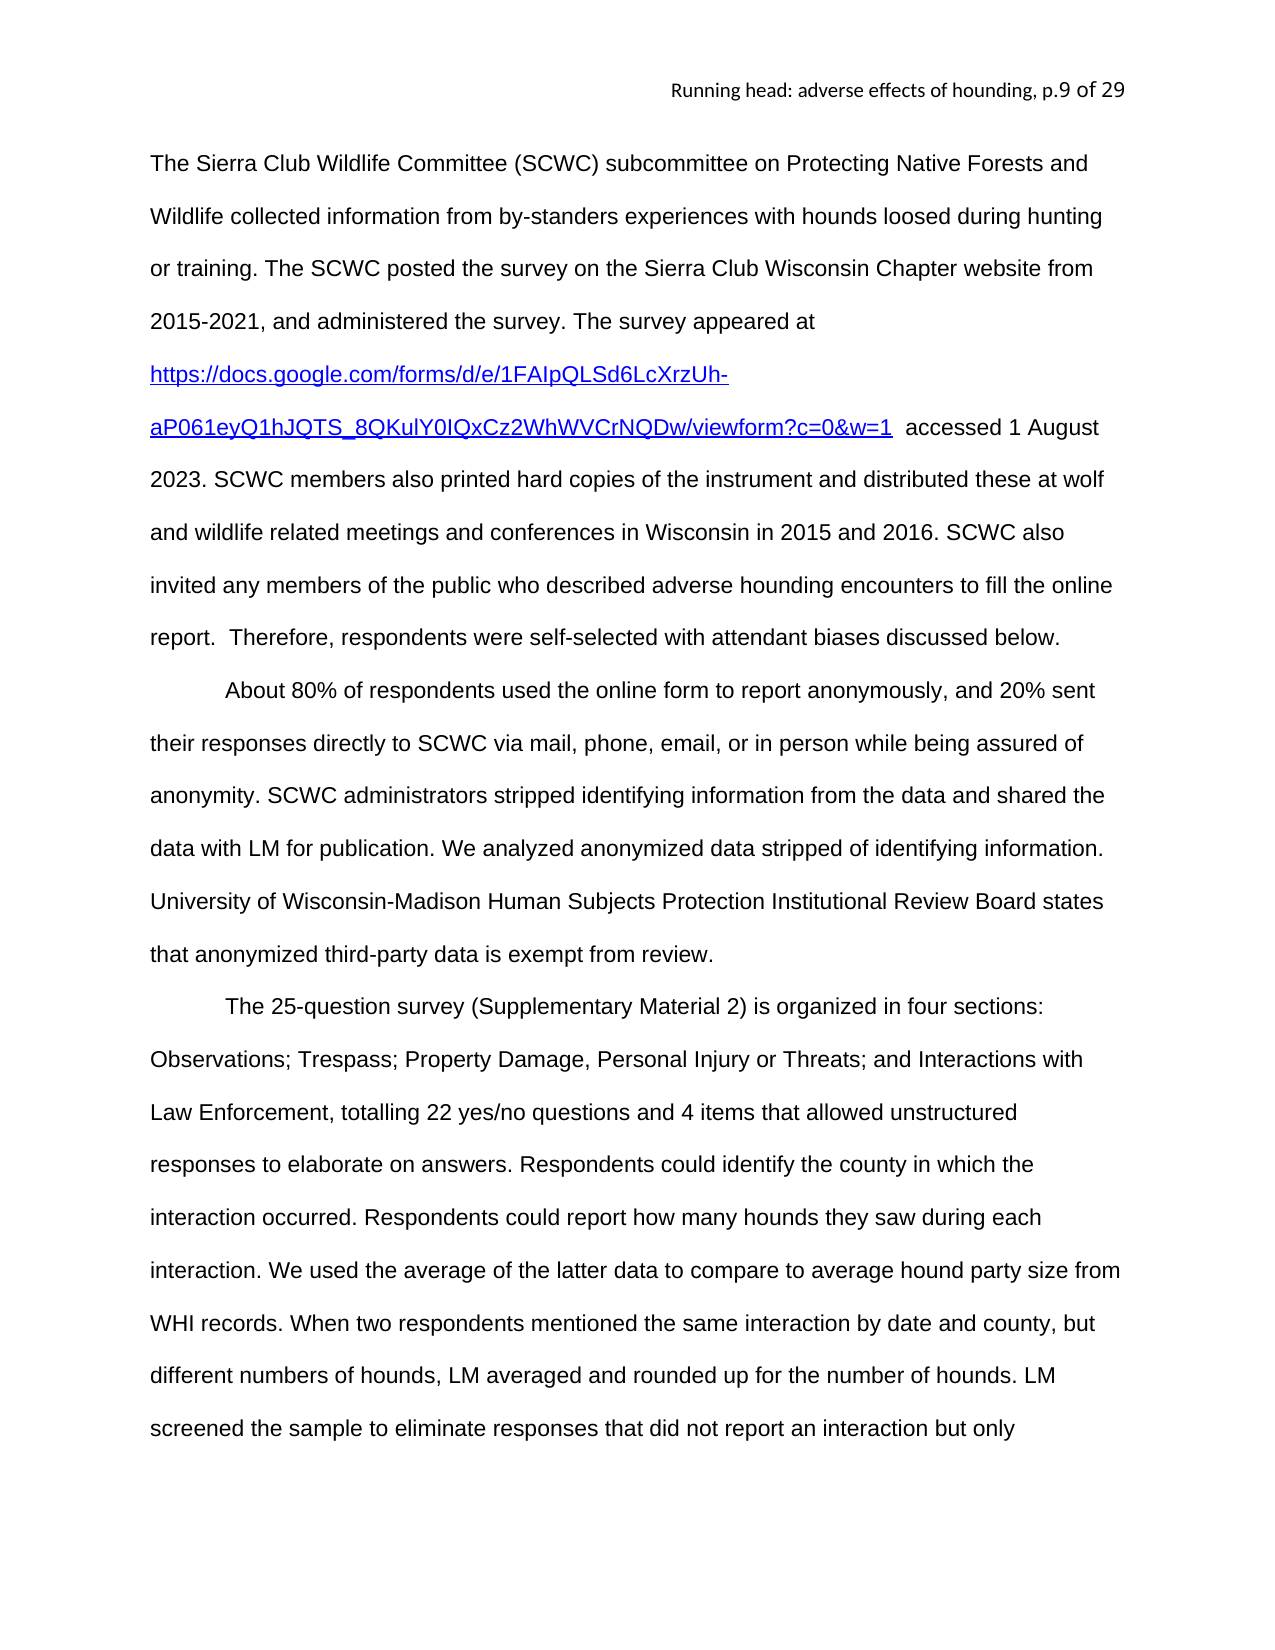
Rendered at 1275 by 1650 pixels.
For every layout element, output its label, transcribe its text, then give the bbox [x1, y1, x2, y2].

text The Sierra Club Wildlife Committee (SCWC) subcommittee on Protecting Native Forests and Wildlife collected information from by-standers experiences with hounds loosed during hunting or training. The SCWC posted the survey on the Sierra Club Wisconsin Chapter website from 2015-2021, and administered the survey. The survey appeared at https://docs.google.com/forms/d/e/1FAIpQLSd6LcXrzUh-aP061eyQ1hJQTS_8QKulY0IQxCz2WhWVCrNQDw/viewform?c=0&w=1 accessed 1 August 2023. SCWC members also printed hard copies of the instrument and distributed these at wolf and wildlife related meetings and conferences in Wisconsin in 2015 and 2016. SCWC also invited any members of the public who described adverse hounding encounters to fill the online report. Therefore, respondents were self-selected with attendant biases discussed below. [150, 150, 1125, 651]
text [150, 993, 1125, 1441]
text About 80% of respondents used the online form to report anonymously, and 20% sent their responses directly to SCWC via mail, phone, email, or in person while being assured of anonymity. SCWC administrators stripped identifying information from the data and shared the data with LM for publication. We analyzed anonymized data stripped of identifying information. University of Wisconsin-Madison Human Subjects Protection Institutional Review Board states that anonymized third-party data is exempt from review. [150, 677, 1125, 967]
